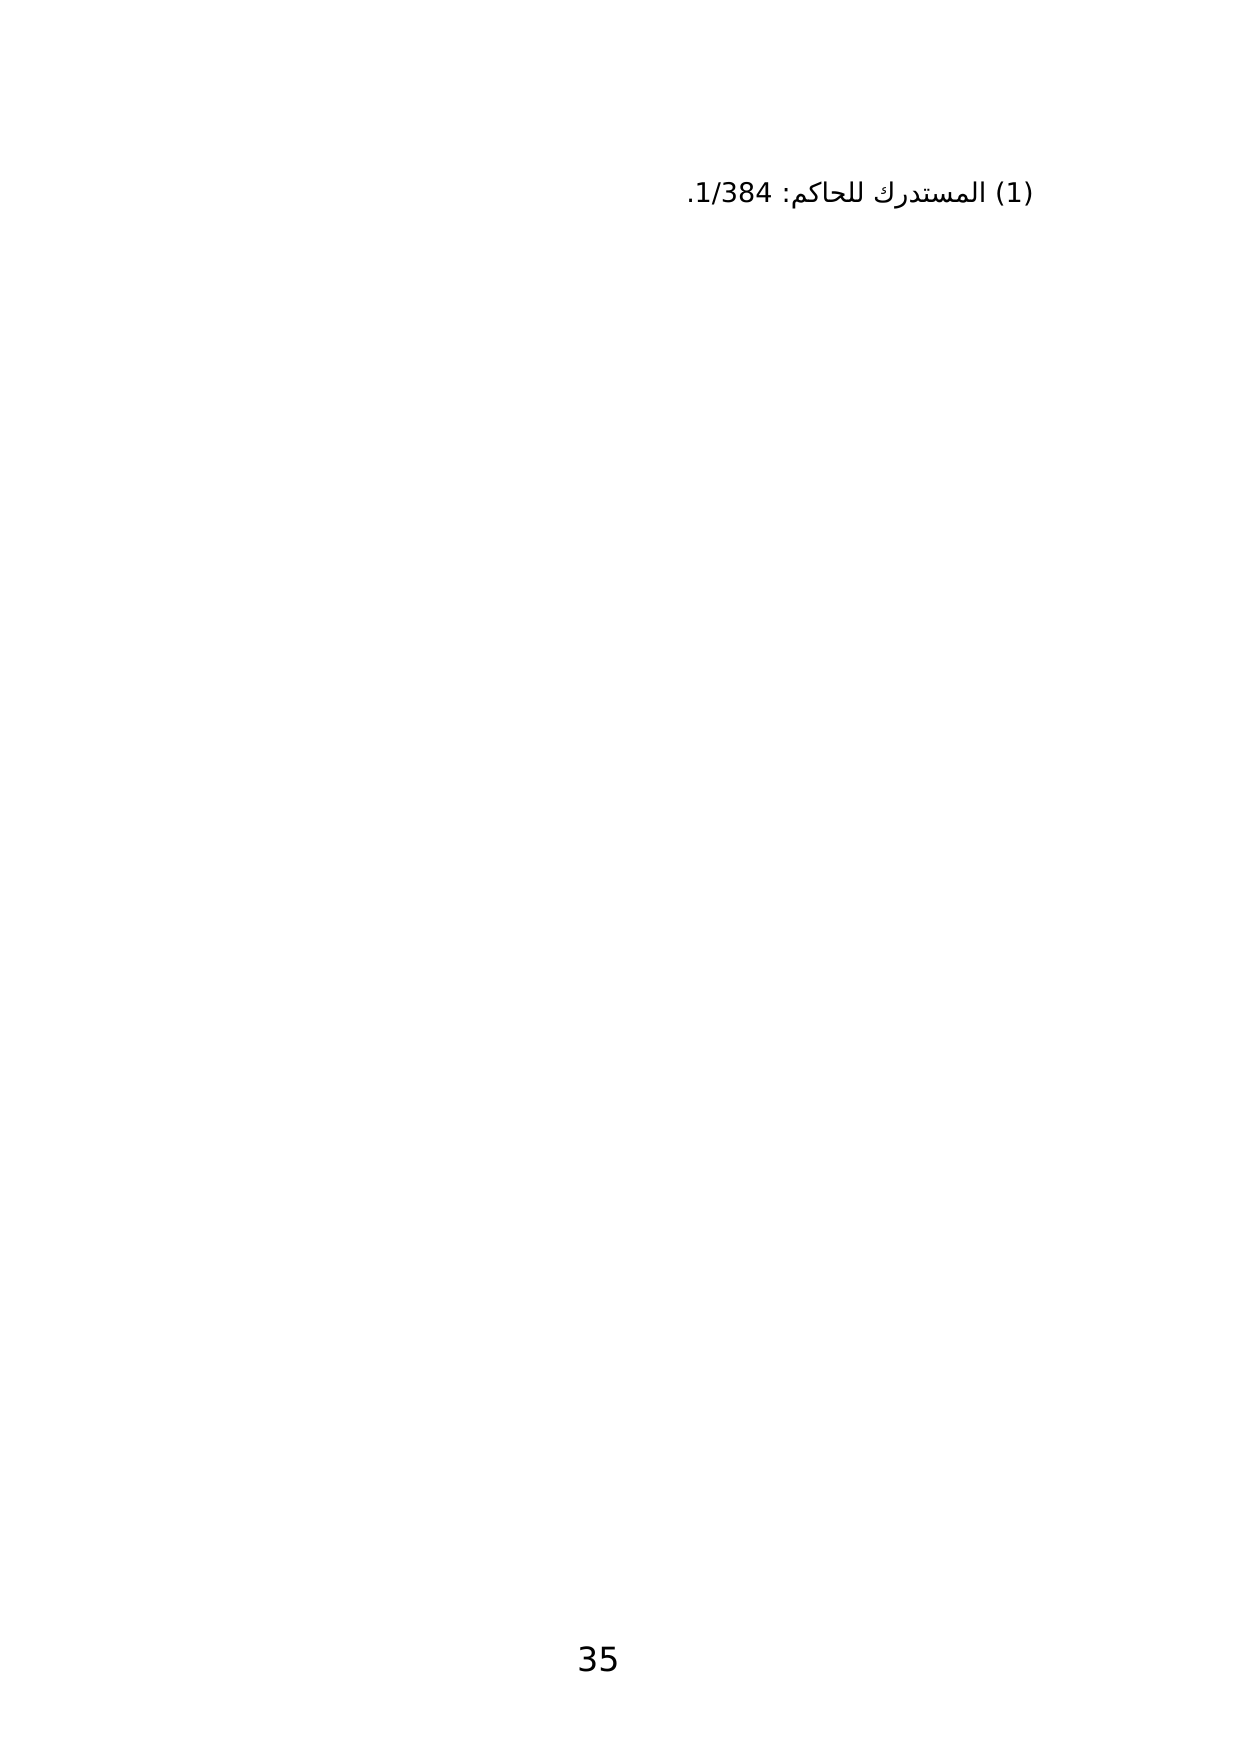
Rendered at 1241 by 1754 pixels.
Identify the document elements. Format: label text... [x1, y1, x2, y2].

text (1) المستدرك للحاكم: 1/384. [222, 177, 1033, 209]
